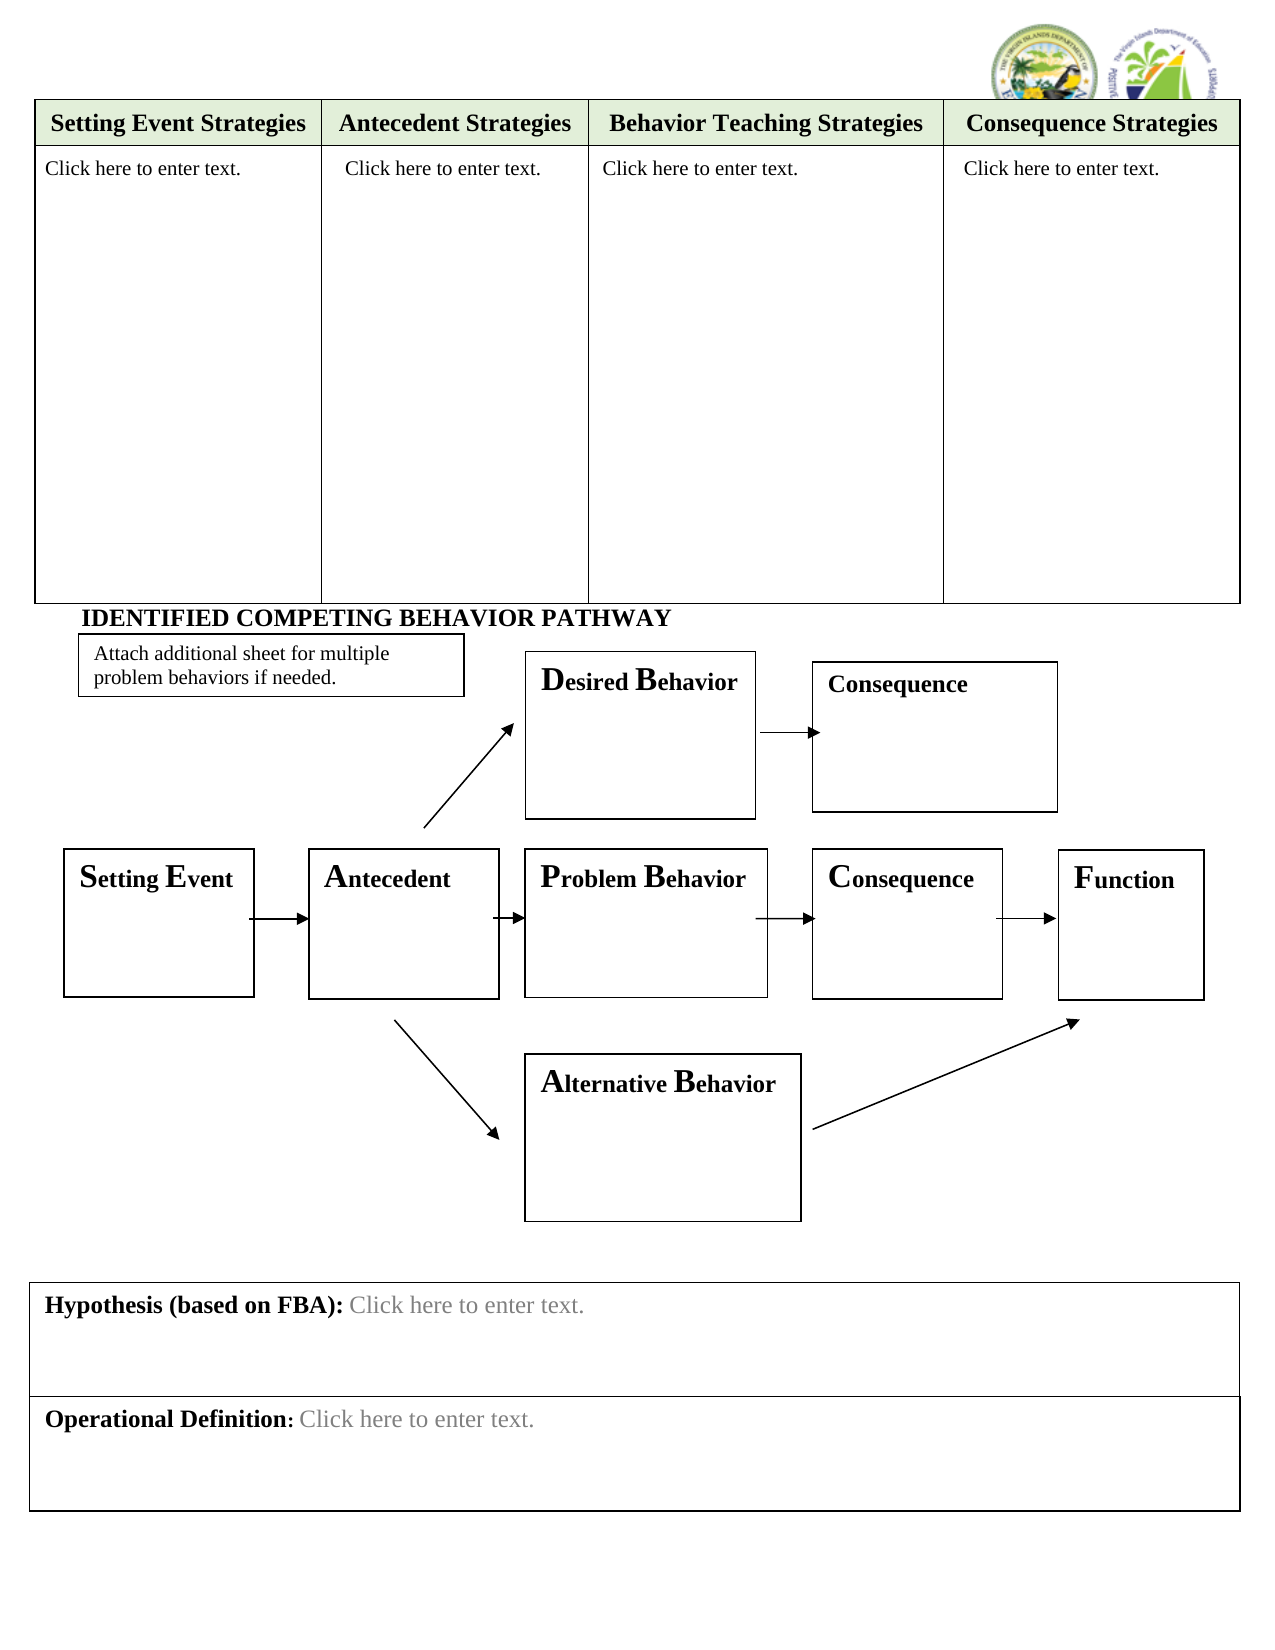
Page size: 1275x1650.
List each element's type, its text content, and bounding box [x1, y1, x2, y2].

text IDENTIFIED COMPETING BEHAVIOR PATHWAY [75, 604, 1200, 632]
table_cell [36, 146, 321, 602]
picture [975, 16, 1240, 99]
table_header Antecedent Strategies [322, 100, 588, 145]
table_header Behavior Teaching Strategies [589, 100, 943, 145]
table_cell [944, 146, 1239, 602]
table_header Consequence Strategies [944, 100, 1239, 145]
table_header Setting Event Strategies [36, 100, 321, 145]
table_cell [589, 146, 943, 602]
table_cell [322, 146, 588, 602]
